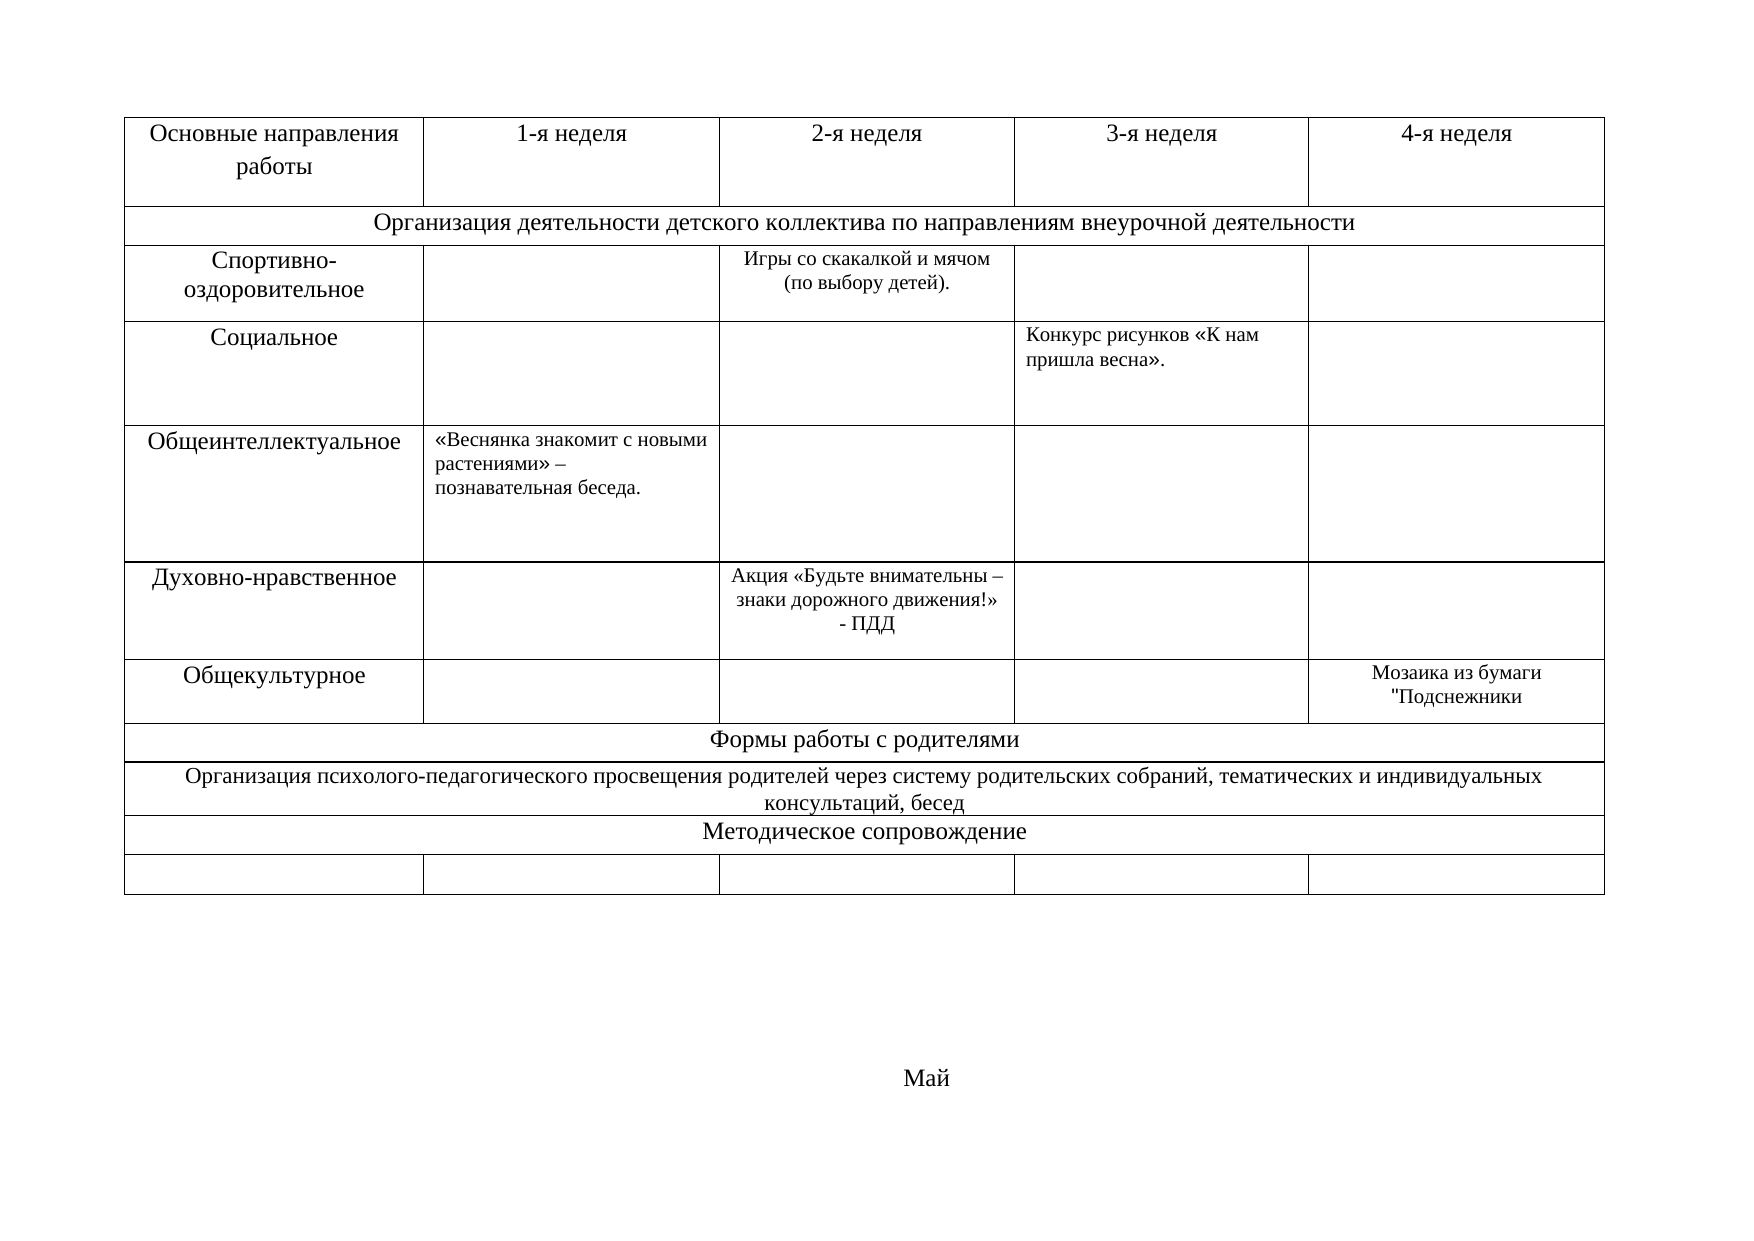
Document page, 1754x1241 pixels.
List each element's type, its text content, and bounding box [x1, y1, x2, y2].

table_cell Мозаика из бумаги "Подснежники [1309, 660, 1604, 723]
table_cell [720, 322, 1014, 425]
table_cell [1309, 426, 1604, 561]
table_cell Конкурс рисунков «К нам пришла весна». [1015, 322, 1308, 425]
table_cell [1015, 563, 1308, 659]
table_cell [424, 855, 719, 894]
table_cell [1309, 246, 1604, 321]
table_cell [424, 563, 719, 659]
table_cell [424, 322, 719, 425]
table_cell [720, 855, 1014, 894]
table_cell [125, 855, 423, 894]
table_cell [1309, 855, 1604, 894]
table_header Основные направления работы [125, 118, 423, 206]
table_cell Спортивно-оздоровительное [125, 246, 423, 321]
table_cell [1309, 322, 1604, 425]
table_header 4-я неделя [1309, 118, 1604, 206]
table_cell [1015, 246, 1308, 321]
table_header 1-я неделя [424, 118, 719, 206]
table_cell Общекультурное [125, 660, 423, 723]
table_cell Духовно-нравственное [125, 563, 423, 659]
table_cell Социальное [125, 322, 423, 425]
text Май [136, 1063, 1717, 1092]
table_cell [1309, 563, 1604, 659]
table_cell [720, 426, 1014, 561]
table_cell [1015, 426, 1308, 561]
table_header 3-я неделя [1015, 118, 1308, 206]
table_cell [424, 246, 719, 321]
table_header 2-я неделя [720, 118, 1014, 206]
table_cell [1015, 660, 1308, 723]
table_cell «Веснянка знакомит с новыми растениями» – познавательная беседа. [424, 426, 719, 561]
table_cell [424, 660, 719, 723]
table_cell [1015, 855, 1308, 894]
table_cell Игры со скакалкой и мячом (по выбору детей). [720, 246, 1014, 321]
table_cell [720, 660, 1014, 723]
table_cell Формы работы с родителями [125, 724, 1604, 761]
table_cell Организация деятельности детского коллектива по направлениям внеурочной деятельности [125, 207, 1604, 244]
table_cell Организация психолого-педагогического просвещения родителей через систему родительских собраний, тематических и индивидуальных консультаций, бесед [125, 763, 1604, 815]
table_cell Акция «Будьте внимательны – знаки дорожного движения!» - ПДД [720, 563, 1014, 659]
table_cell Общеинтеллектуальное [125, 426, 423, 561]
table_cell Методическое сопровождение [125, 816, 1604, 853]
